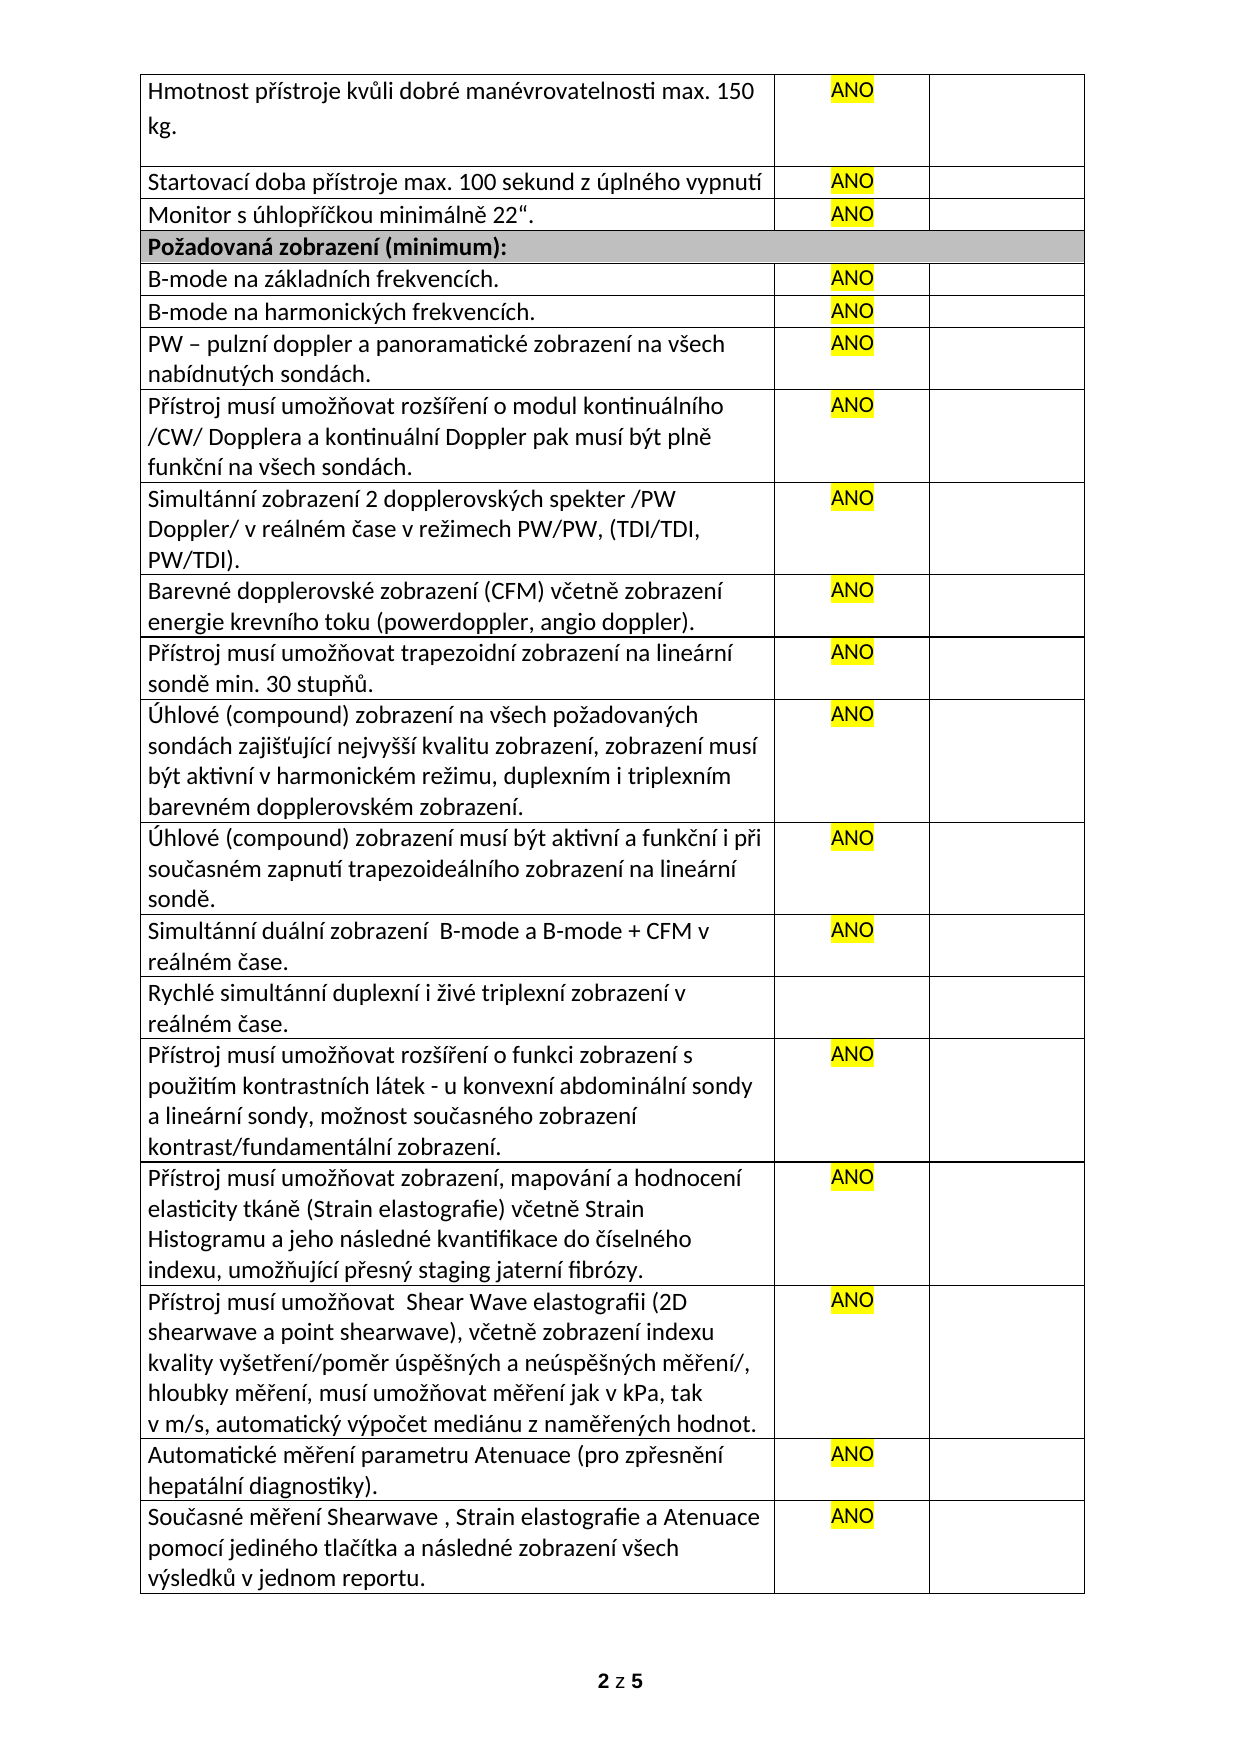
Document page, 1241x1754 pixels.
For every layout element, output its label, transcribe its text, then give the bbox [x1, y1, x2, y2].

table_cell ANO [775, 1439, 929, 1500]
table_cell ANO [775, 1286, 929, 1438]
table_cell [930, 1501, 1084, 1593]
table_cell [930, 199, 1084, 230]
table_cell Rychlé simultánní duplexní i živé triplexní zobrazení v reálném čase. [141, 977, 774, 1038]
table_cell Simultánní duální zobrazení B-mode a B-mode + CFM v reálném čase. [141, 915, 774, 976]
table_cell [930, 700, 1084, 822]
table_cell Přístroj musí umožňovat rozšíření o funkci zobrazení s použitím kontrastních látek - u konvexní abdominální sondy a lineární sondy, možnost současného zobrazení kontrast/fundamentální zobrazení. [141, 1039, 774, 1161]
table_cell Hmotnost přístroje kvůli dobré manévrovatelnosti max. 150 kg. [141, 75, 774, 166]
table_cell ANO [775, 1163, 929, 1284]
table_cell [930, 390, 1084, 482]
table_cell Současné měření Shearwave , Strain elastografie a Atenuace pomocí jediného tlačítka a následné zobrazení všech výsledků v jednom reportu. [141, 1501, 774, 1593]
table_cell ANO [775, 1501, 929, 1593]
table_cell ANO [775, 167, 929, 198]
table_cell B-mode na harmonických frekvencích. [141, 296, 774, 327]
table_cell ANO [775, 390, 929, 482]
table_cell ANO [775, 483, 929, 574]
table_cell [930, 328, 1084, 389]
table_cell PW – pulzní doppler a panoramatické zobrazení na všech nabídnutých sondách. [141, 328, 774, 389]
table_cell ANO [775, 700, 929, 822]
table_cell [930, 823, 1084, 914]
table_cell Úhlové (compound) zobrazení na všech požadovaných sondách zajišťující nejvyšší kvalitu zobrazení, zobrazení musí být aktivní v harmonickém režimu, duplexním i triplexním barevném dopplerovském zobrazení. [141, 700, 774, 822]
table_cell ANO [775, 638, 929, 698]
table_cell [930, 167, 1084, 198]
table_cell [930, 296, 1084, 327]
table_cell [930, 1286, 1084, 1438]
table_cell Přístroj musí umožňovat trapezoidní zobrazení na lineární sondě min. 30 stupňů. [141, 638, 774, 698]
table_cell Automatické měření parametru Atenuace (pro zpřesnění hepatální diagnostiky). [141, 1439, 774, 1500]
table_cell ANO [775, 575, 929, 636]
table_cell ANO [775, 264, 929, 295]
table_cell ANO [775, 823, 929, 914]
table_cell [930, 638, 1084, 698]
table_cell [930, 264, 1084, 295]
table_cell Přístroj musí umožňovat zobrazení, mapování a hodnocení elasticity tkáně (Strain elastografie) včetně Strain Histogramu a jeho následné kvantifikace do číselného indexu, umožňující přesný staging jaterní fibrózy. [141, 1163, 774, 1284]
table_cell Přístroj musí umožňovat Shear Wave elastografii (2D shearwave a point shearwave), včetně zobrazení indexu kvality vyšetření/poměr úspěšných a neúspěšných měření/, hloubky měření, musí umožňovat měření jak v kPa, tak v m/s, automatický výpočet mediánu z naměřených hodnot. [141, 1286, 774, 1438]
table_cell ANO [775, 1039, 929, 1161]
table_cell ANO [775, 915, 929, 976]
table_cell B-mode na základních frekvencích. [141, 264, 774, 295]
table_cell [930, 483, 1084, 574]
table_cell ANO [775, 199, 929, 230]
table_cell ANO [775, 328, 929, 389]
table_cell [930, 1039, 1084, 1161]
table_cell Úhlové (compound) zobrazení musí být aktivní a funkční i při současném zapnutí trapezoideálního zobrazení na lineární sondě. [141, 823, 774, 914]
table_cell [930, 977, 1084, 1038]
table_cell Simultánní zobrazení 2 dopplerovských spekter /PW Doppler/ v reálném čase v režimech PW/PW, (TDI/TDI, PW/TDI). [141, 483, 774, 574]
table_cell [775, 977, 929, 1038]
table_cell [930, 915, 1084, 976]
table_cell Monitor s úhlopříčkou minimálně 22“. [141, 199, 774, 230]
table_cell [930, 75, 1084, 166]
table_cell [930, 1439, 1084, 1500]
table_cell Barevné dopplerovské zobrazení (CFM) včetně zobrazení energie krevního toku (powerdoppler, angio doppler). [141, 575, 774, 636]
table_cell Požadovaná zobrazení (minimum): [141, 231, 1084, 262]
table_cell [930, 1163, 1084, 1284]
table_cell Přístroj musí umožňovat rozšíření o modul kontinuálního /CW/ Dopplera a kontinuální Doppler pak musí být plně funkční na všech sondách. [141, 390, 774, 482]
table_cell [930, 575, 1084, 636]
table_cell Startovací doba přístroje max. 100 sekund z úplného vypnutí [141, 167, 774, 198]
table_cell ANO [775, 296, 929, 327]
table_cell ANO [775, 75, 929, 166]
